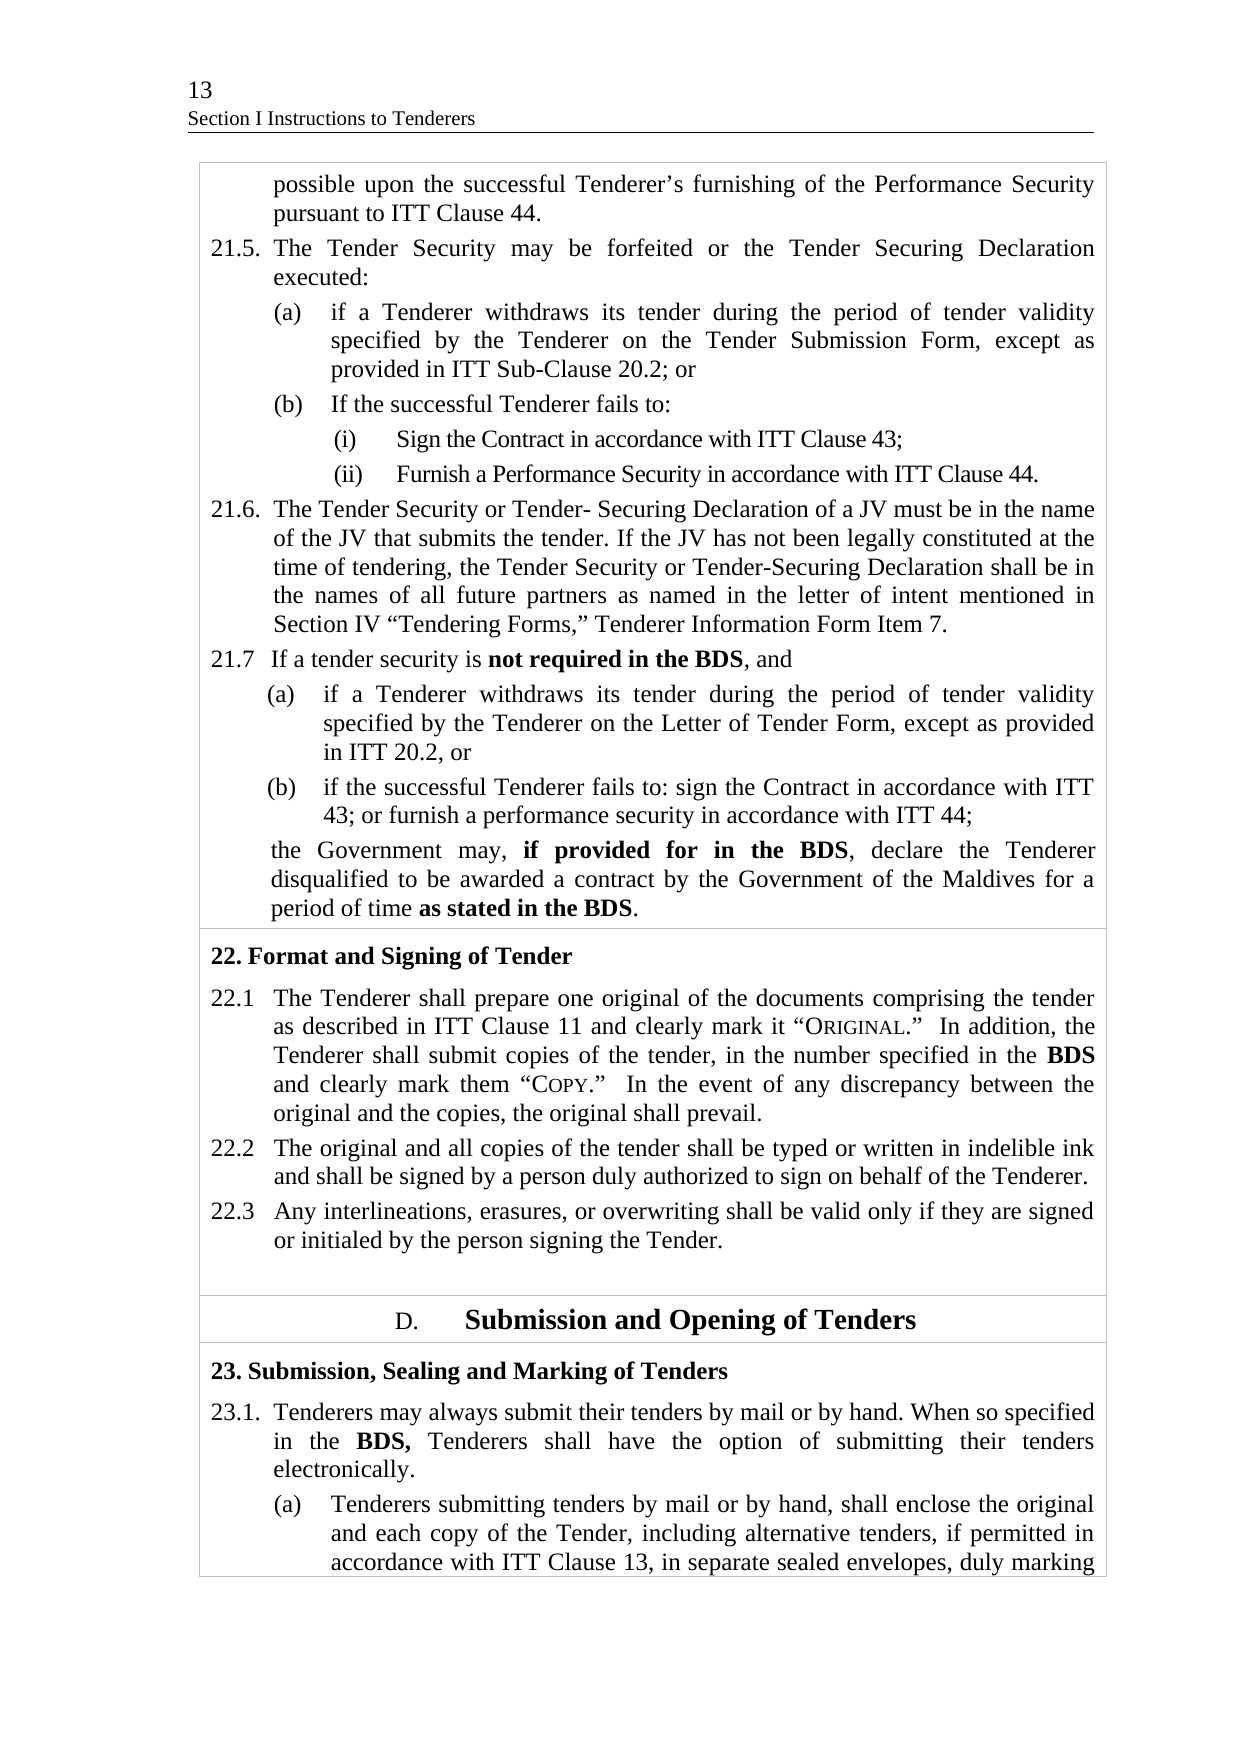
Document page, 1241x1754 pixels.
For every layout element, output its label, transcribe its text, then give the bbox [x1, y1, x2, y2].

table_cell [200, 1343, 1106, 1576]
table_cell Submission and Opening of Tenders [200, 1296, 1106, 1342]
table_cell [200, 163, 1106, 928]
table_cell Format and Signing of Tender The Tenderer shall prepare one original of the documents comprising the tender as described in ITT Clause 11 and clearly mark it “Original.” In addition, the Tenderer shall submit copies of the tender, in the number specified in the BDS and clearly mark them “Copy.” In the event of any discrepancy between the original and the copies, the original shall prevail. The original and all copies of the tender shall be typed or written in indelible ink and shall be signed by a person duly authorized to sign on behalf of the Tenderer. Any interlineations, erasures, or overwriting shall be valid only if they are signed or initialed by the person signing the Tender. [200, 929, 1106, 1295]
